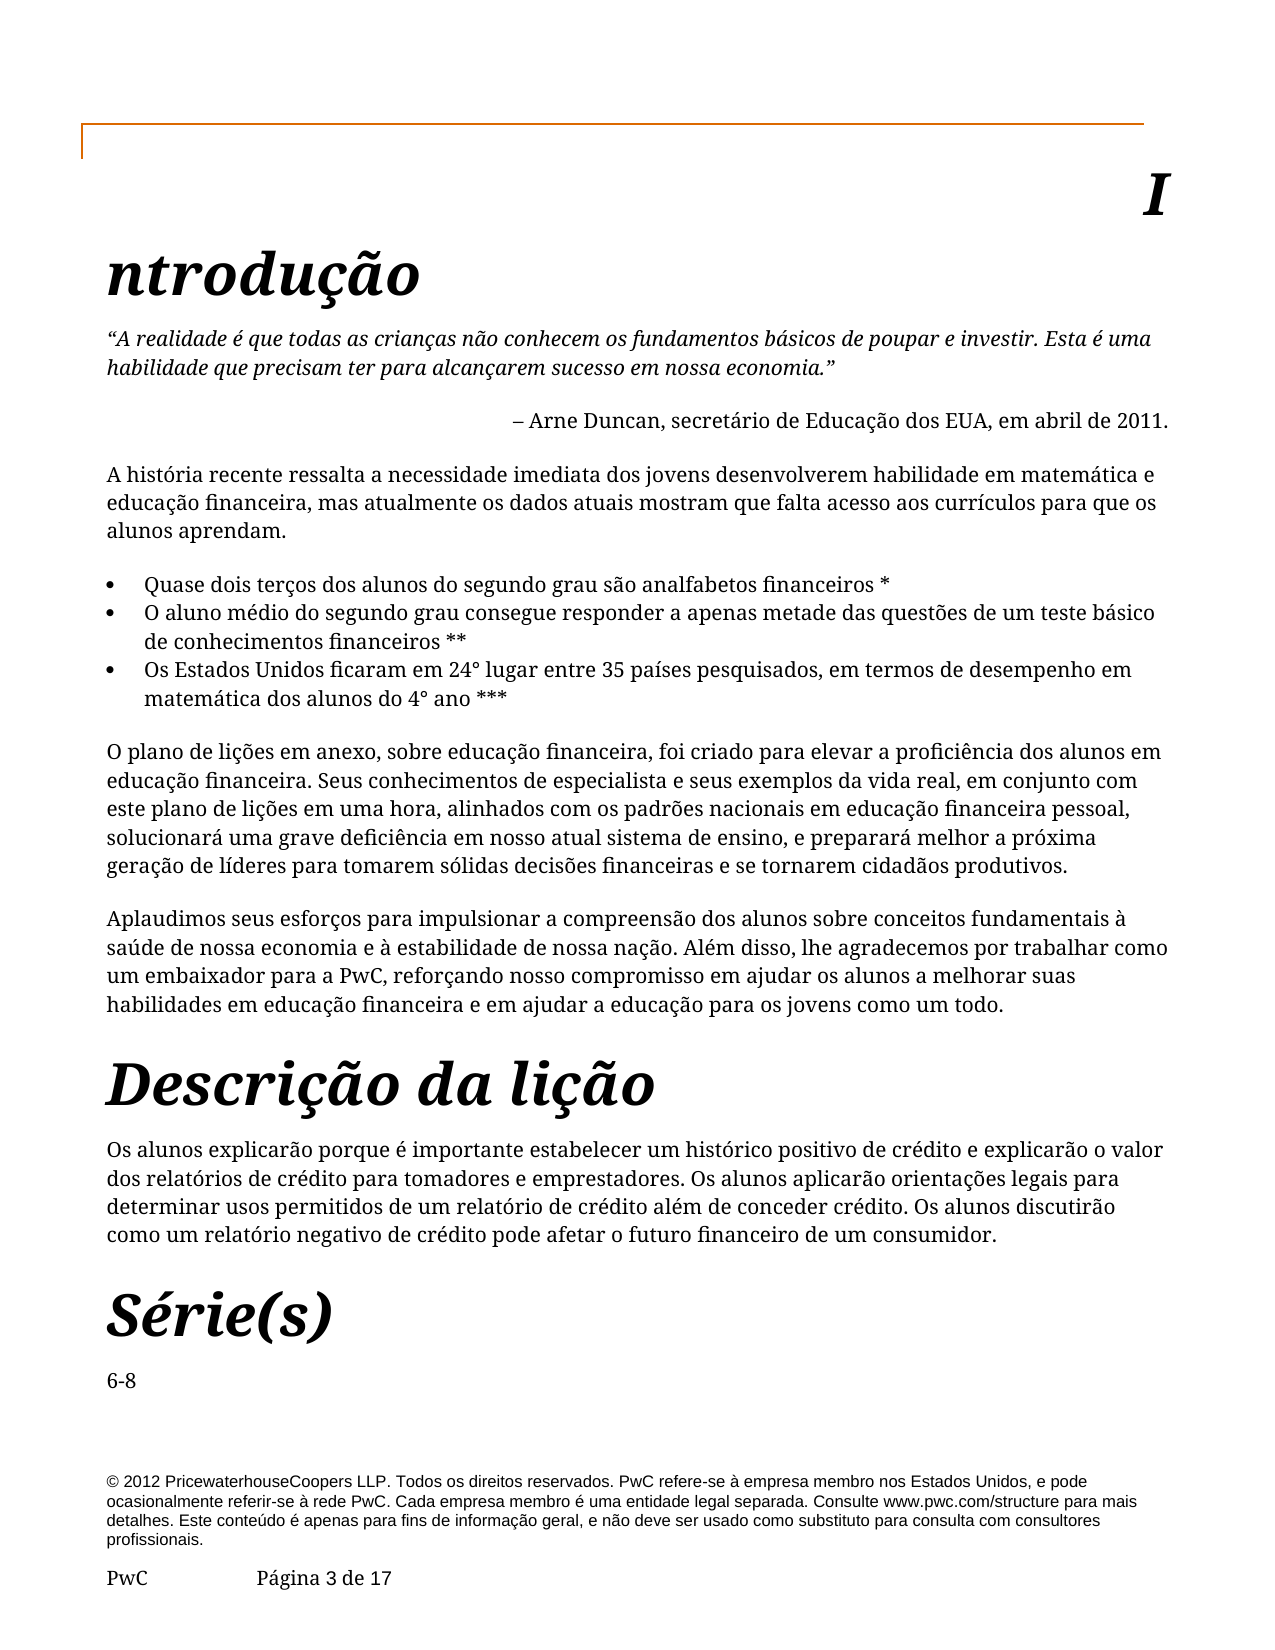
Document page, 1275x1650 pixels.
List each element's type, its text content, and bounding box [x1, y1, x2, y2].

list O aluno médio do segundo grau consegue responder a apenas metade das questões de um teste básico de conhecimentos financeiros ** [106, 598, 1168, 655]
text 6-8 [106, 1366, 1168, 1394]
text Os alunos explicarão porque é importante estabelecer um histórico positivo de crédito e explicarão o valor dos relatórios de crédito para tomadores e emprestadores. Os alunos aplicarão orientações legais para determinar usos permitidos de um relatório de crédito além de conceder crédito. Os alunos discutirão como um relatório negativo de crédito pode afetar o futuro financeiro de um consumidor. [106, 1135, 1168, 1249]
list Quase dois terços dos alunos do segundo grau são analfabetos financeiros * [106, 570, 1168, 598]
subtitle Série(s) [106, 1274, 1168, 1353]
list Os Estados Unidos ficaram em 24° lugar entre 35 países pesquisados, em termos de desempenho em matemática dos alunos do 4° ano *** [106, 655, 1168, 712]
text “A realidade é que todas as crianças não conhecem os fundamentos básicos de poupar e investir. Esta é uma habilidade que precisam ter para alcançarem sucesso em nossa economia.” [106, 324, 1168, 381]
subtitle Descrição da lição [106, 1043, 1168, 1123]
text Aplaudimos seus esforços para impulsionar a compreensão dos alunos sobre conceitos fundamentais à saúde de nossa economia e à estabilidade de nossa nação. Além disso, lhe agradecemos por trabalhar como um embaixador para a PwC, reforçando nosso compromisso em ajudar os alunos a melhorar suas habilidades em educação financeira e em ajudar a educação para os jovens como um todo. [106, 904, 1168, 1018]
subtitle Introdução [106, 153, 1168, 312]
text O plano de lições em anexo, sobre educação financeira, foi criado para elevar a proficiência dos alunos em educação financeira. Seus conhecimentos de especialista e seus exemplos da vida real, em conjunto com este plano de lições em uma hora, alinhados com os padrões nacionais em educação financeira pessoal, solucionará uma grave deficiência em nosso atual sistema de ensino, e preparará melhor a próxima geração de líderes para tomarem sólidas decisões financeiras e se tornarem cidadãos produtivos. [106, 737, 1168, 879]
text A história recente ressalta a necessidade imediata dos jovens desenvolverem habilidade em matemática e educação financeira, mas atualmente os dados atuais mostram que falta acesso aos currículos para que os alunos aprendam. [106, 460, 1168, 545]
text – Arne Duncan, secretário de Educação dos EUA, em abril de 2011. [106, 406, 1168, 435]
